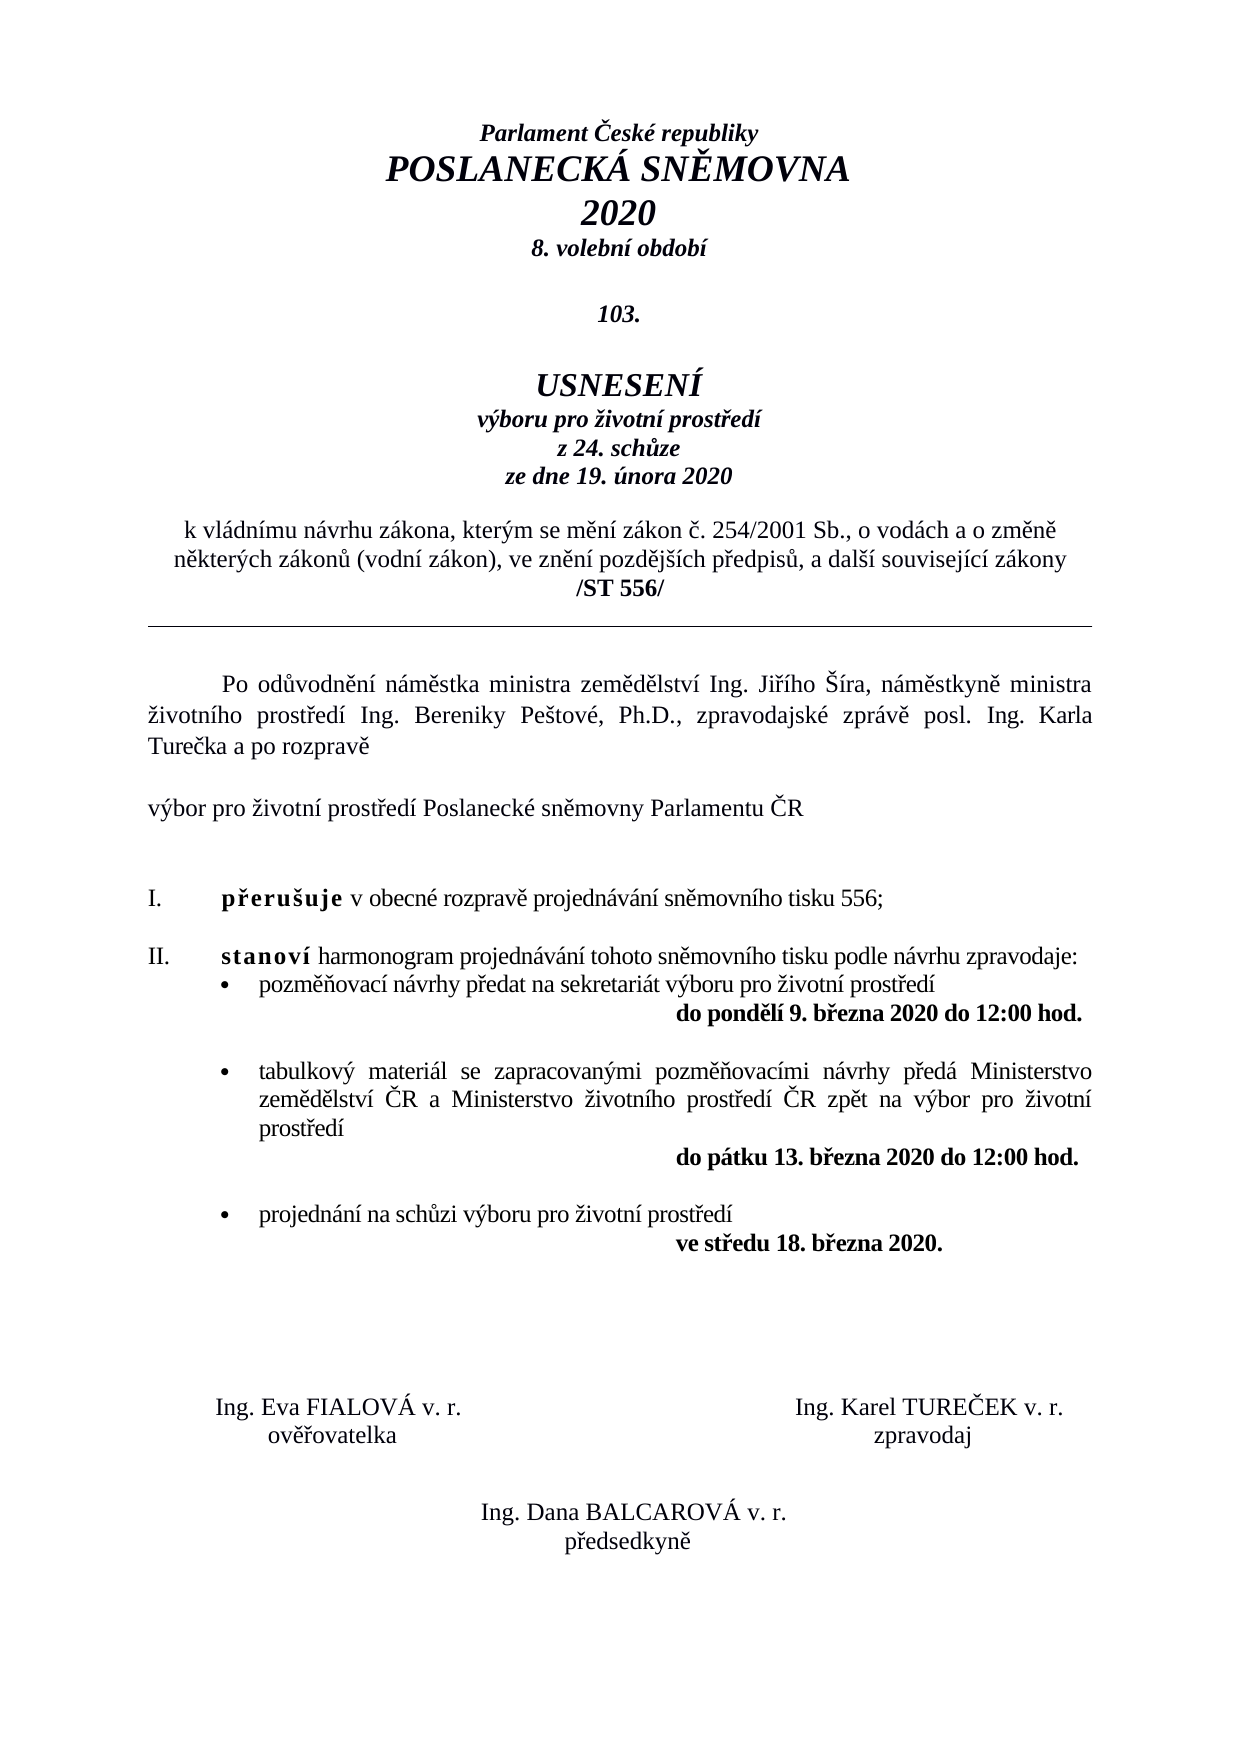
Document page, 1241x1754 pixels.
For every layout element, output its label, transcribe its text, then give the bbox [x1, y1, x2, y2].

text do pátku 13. března 2020 do 12:00 hod. [664, 1142, 1092, 1171]
text USNESENÍ [148, 366, 1092, 404]
text I. přerušuje v obecné rozpravě projednávání sněmovního tisku 556; [148, 883, 1092, 912]
text výbor pro životní prostředí Poslanecké sněmovny Parlamentu ČR [148, 793, 1092, 822]
text POSLANECKÁ SNĚMOVNA [148, 147, 1092, 190]
text k vládnímu návrhu zákona, kterým se mění zákon č. 254/2001 Sb., o vodách a o změně některých zákonů (vodní zákon), ve znění pozdějších předpisů, a další související zákony /ST 556/ [148, 515, 1092, 626]
text 103. [148, 299, 1092, 328]
list tabulkový materiál se zapracovanými pozměňovacími návrhy předá Ministerstvo zemědělství ČR a Ministerstvo životního prostředí ČR zpět na výbor pro životní prostředí [221, 1056, 1092, 1142]
text Po odůvodnění náměstka ministra zemědělství Ing. Jiřího Šíra, náměstkyně ministra životního prostředí Ing. Bereniky Peštové, Ph.D., zpravodajské zprávě posl. Ing. Karla Turečka a po rozpravě [148, 669, 1092, 760]
text ze dne 19. února 2020 [148, 461, 1092, 490]
table_header Ing. Eva FIALOVÁ v. r. Ing. Karel TUREČEK v. r. ověřovatelka zpravodaj Ing. Dana BALCAROVÁ v. r. předsedkyně [148, 1319, 1107, 1554]
text II. stanoví harmonogram projednávání tohoto sněmovního tisku podle návrhu zpravodaje: [148, 941, 1092, 969]
text 8. volební období [148, 233, 1092, 262]
text ve středu 18. března 2020. [664, 1228, 1092, 1257]
list pozměňovací návrhy předat na sekretariát výboru pro životní prostředí [221, 969, 1092, 998]
text 2020 [148, 190, 1092, 233]
text výboru pro životní prostředí [148, 404, 1092, 433]
list projednání na schůzi výboru pro životní prostředí [221, 1199, 1092, 1228]
text Parlament České republiky [148, 118, 1092, 147]
text z 24. schůze [148, 433, 1092, 461]
text do pondělí 9. března 2020 do 12:00 hod. [664, 998, 1092, 1027]
